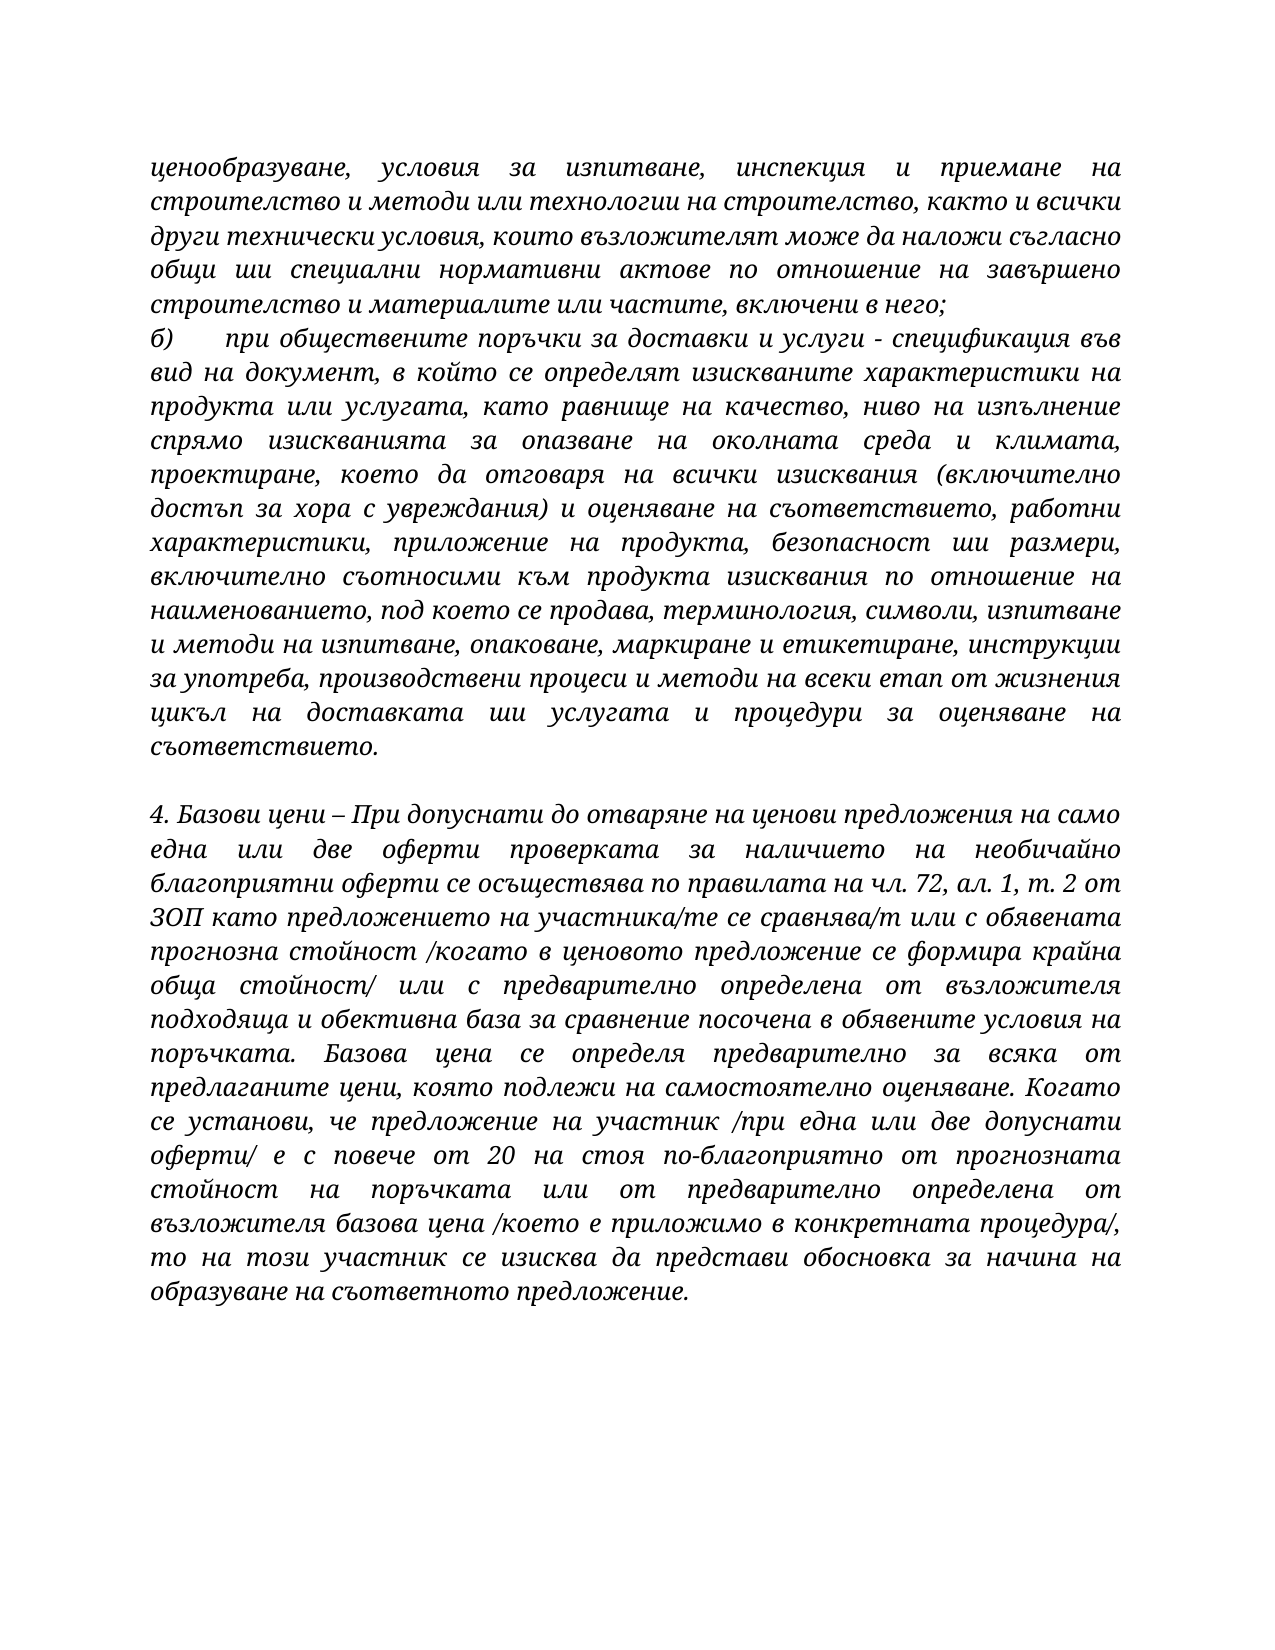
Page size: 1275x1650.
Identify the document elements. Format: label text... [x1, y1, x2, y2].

text б) при обществените поръчки за доставки и услуги - спецификация във вид на документ, в който се определят изискваните характеристики на продукта или услугата, като равнище на качество, ниво на изпълнение спрямо изискванията за опазване на околната среда и климата, проектиране, което да отговаря на всички изисквания (включително достъп за хора с увреждания) и оценяване на съответствието, работни характеристики, приложение на продукта, безопасност ши размери, включително съотносими към продукта изисквания по отношение на наименованието, под което се продава, терминология, символи, изпитване и методи на изпитване, опаковане, маркиране и етикетиране, инструкции за употреба, производствени процеси и методи на всеки етап от жизнения цикъл на доставката ши услугата и процедури за оценяване на съответствието. [150, 320, 1125, 763]
text 4. Базови цени – При допуснати до отваряне на ценови предложения на само една или две оферти проверката за наличието на необичайно благоприятни оферти се осъществява по правилата на чл. 72, ал. 1, т. 2 от ЗОП като предложението на участника/те се сравнява/т или с обявената прогнозна стойност /когато в ценовото предложение се формира крайна обща стойност/ или с предварително определена от възложителя подходяща и обективна база за сравнение посочена в обявените условия на поръчката. Базова цена се определя предварително за всяка от предлаганите цени, която подлежи на самостоятелно оценяване. Когато се установи, че предложение на участник /при една или две допуснати оферти/ е с повече от 20 на стоя по-благоприятно от прогнозната стойност на поръчката или от предварително определена от възложителя базова цена /което е приложимо в конкретната процедура/, то на този участник се изисква да представи обосновка за начина на образуване на съответното предложение. [150, 797, 1125, 1308]
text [150, 150, 1125, 320]
